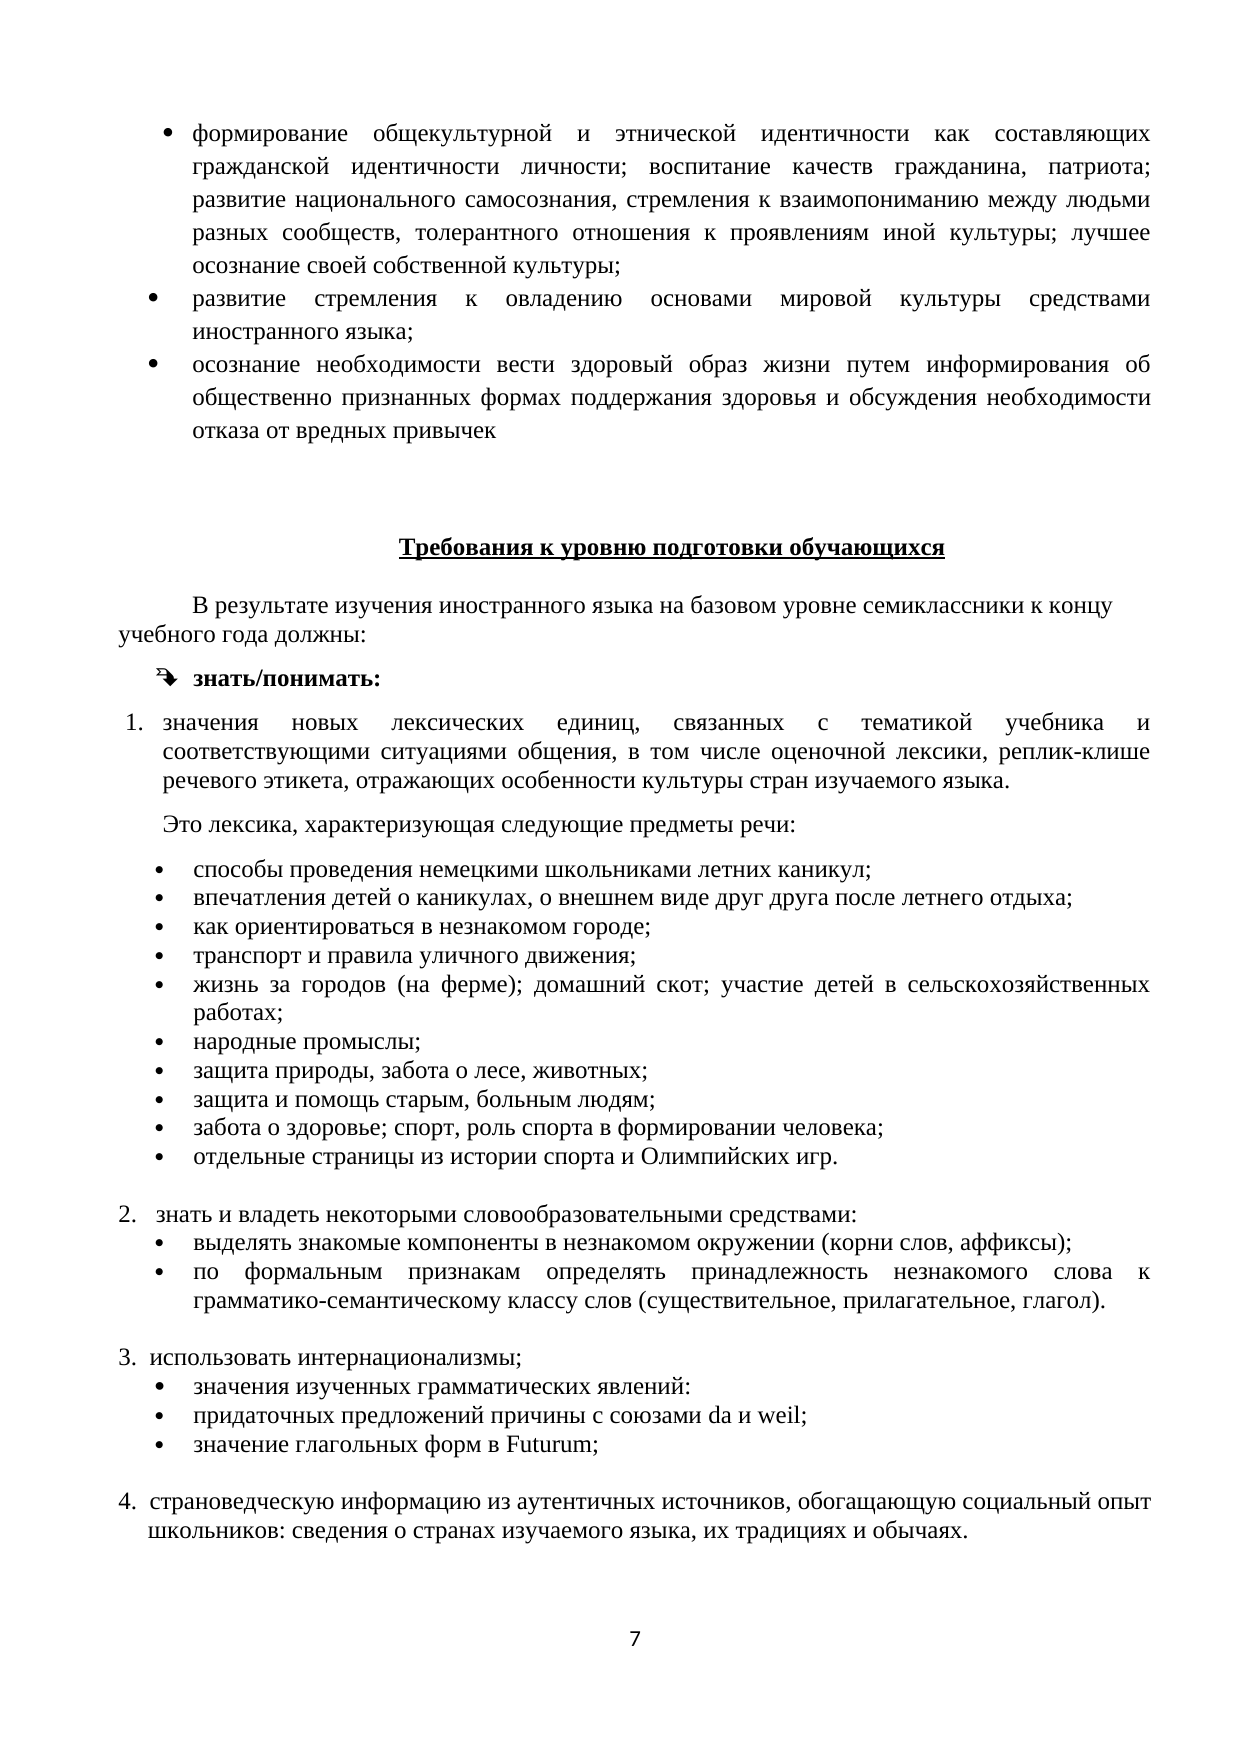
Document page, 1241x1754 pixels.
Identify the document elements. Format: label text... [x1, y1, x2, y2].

list забота о здоровье; спорт, роль спорта в формировании человека; [156, 1112, 1152, 1141]
list защита и помощь старым, больным людям; [156, 1084, 1152, 1112]
list способы проведения немецкими школьниками летних каникул; [156, 854, 1152, 882]
list формирование общекультурной и этнической идентичности как составляющих гражданской идентичности личности; воспитание качеств гражданина, патриота; развитие национального самосознания, стремления к взаимопониманию между людьми разных сообществ, толерантного отношения к проявлениям иной культуры; лучшее осознание своей собственной культуры; [163, 118, 1152, 279]
text В результате изучения иностранного языка на базовом уровне семиклассники к концу учебного года должны: [118, 590, 1152, 647]
list знать/понимать: [156, 663, 1152, 692]
list жизнь за городов (на ферме); домашний скот; участие детей в сельскохозяйственных работах; [156, 969, 1152, 1026]
list значения изученных грамматических явлений: [156, 1371, 1152, 1400]
text 2. знать и владеть некоторыми словообразовательными средствами: [118, 1199, 1152, 1227]
list значение глагольных форм в Futurum; [156, 1429, 1152, 1457]
list впечатления детей о каникулах, о внешнем виде друг друга после летнего отдыха; [156, 882, 1152, 911]
text 4. страноведческую информацию из аутентичных источников, обогащающую социальный опыт школьников: сведения о странах изучаемого языка, их традициях и обычаях. [118, 1486, 1152, 1544]
list осознание необходимости вести здоровый образ жизни путем информирования об общественно признанных формах поддержания здоровья и обсуждения необходимости отказа от вредных привычек [149, 349, 1152, 444]
list по формальным признакам определять принадлежность незнакомого слова к грамматико-семантическому классу слов (существительное, прилагательное, глагол). [156, 1256, 1152, 1314]
list народные промыслы; [156, 1026, 1152, 1055]
text 3. использовать интернационализмы; [118, 1342, 1152, 1371]
list выделять знакомые компоненты в незнакомом окружении (корни слов, аффиксы); [156, 1227, 1152, 1256]
list транспорт и правила уличного движения; [156, 940, 1152, 969]
list придаточных предложений причины с союзами da и weil; [156, 1400, 1152, 1429]
list значения новых лексических единиц, связанных с тематикой учебника и соответствующими ситуациями общения, в том числе оценочной лексики, реплик-клише речевого этикета, отражающих особенности культуры стран изучаемого языка. [125, 707, 1152, 794]
text Это лексика, характеризующая следующие предметы речи: [162, 809, 1152, 838]
list защита природы, забота о лесе, животных; [156, 1055, 1152, 1084]
list как ориентироваться в незнакомом городе; [156, 911, 1152, 940]
list развитие стремления к овладению основами мировой культуры средствами иностранного языка; [149, 283, 1152, 345]
list отдельные страницы из истории спорта и Олимпийских игр. [156, 1141, 1152, 1170]
text Требования к уровню подготовки обучающихся [118, 532, 1152, 561]
